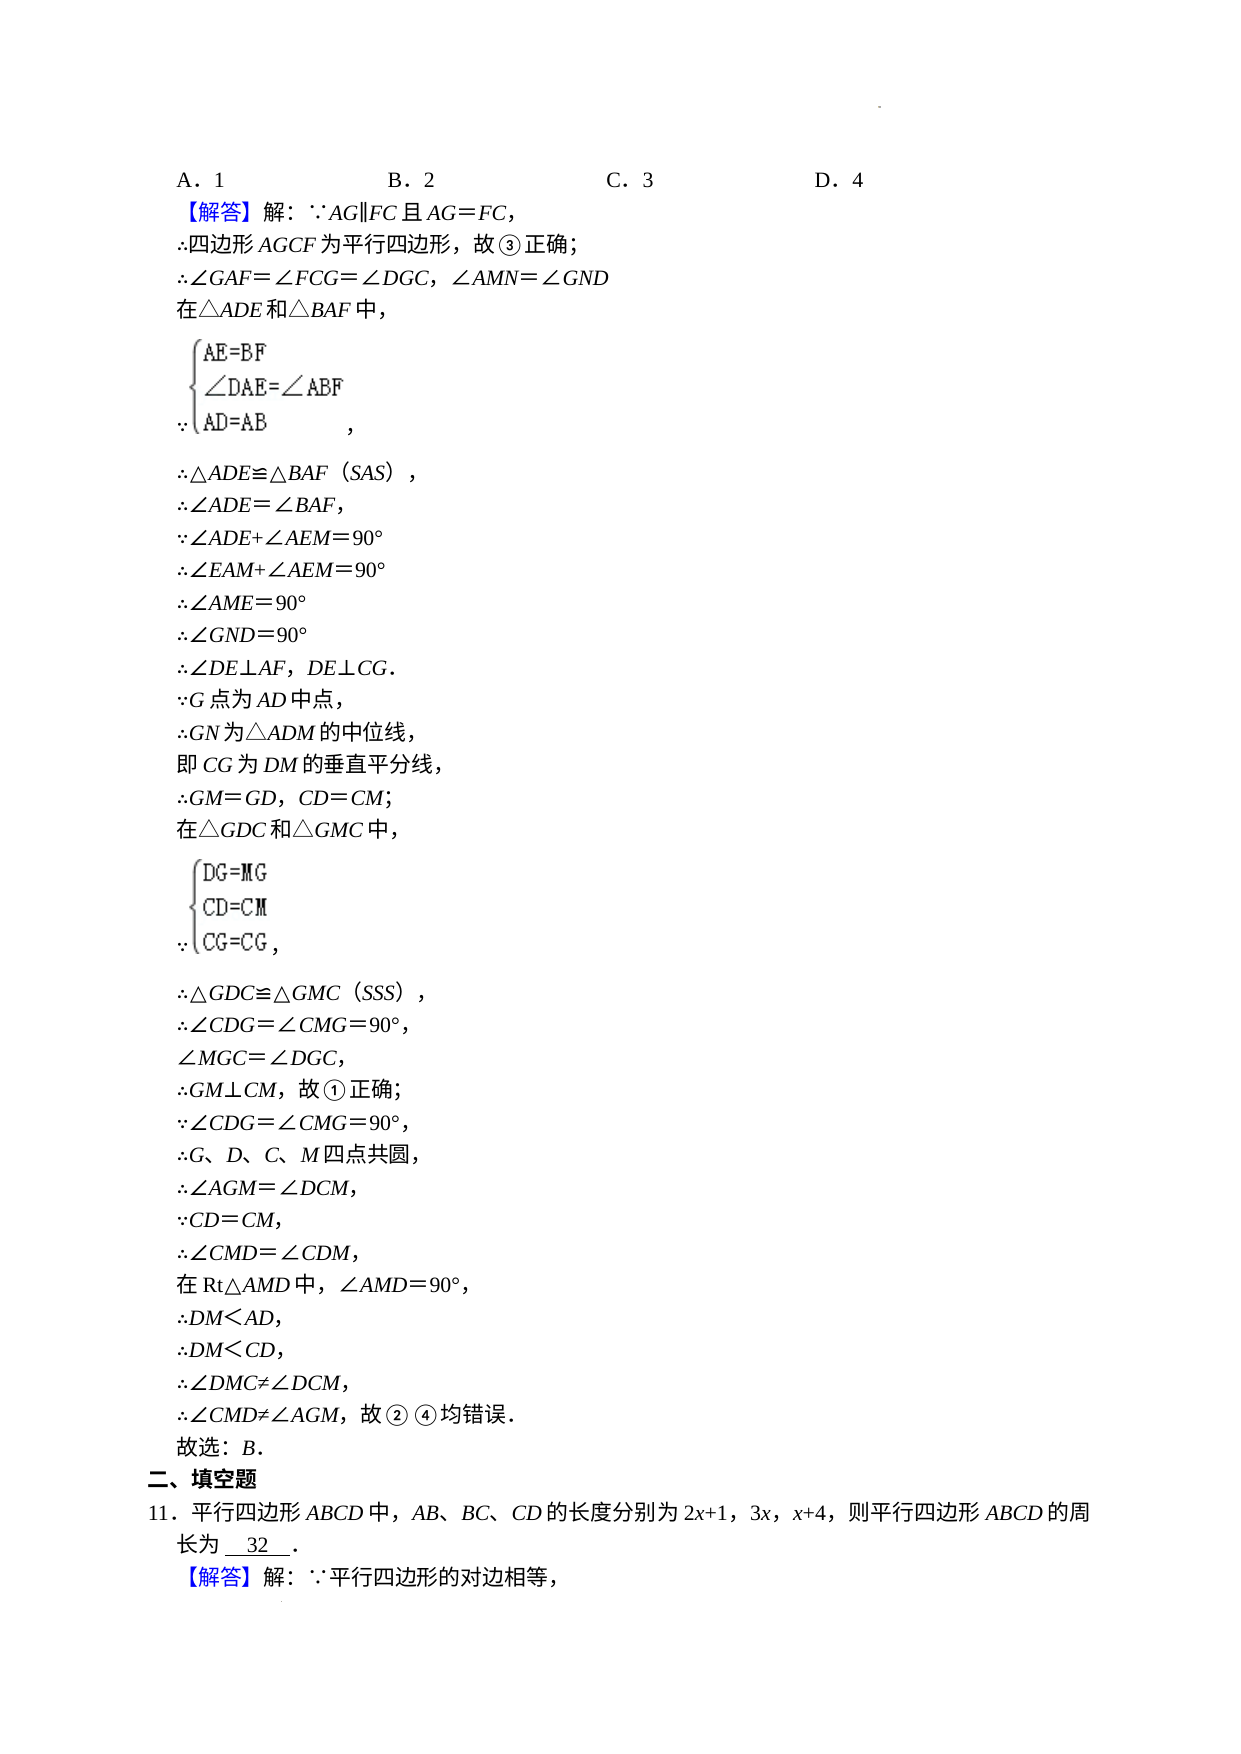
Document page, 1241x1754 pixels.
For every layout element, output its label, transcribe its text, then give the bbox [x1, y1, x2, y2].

text ∴∠GAF＝∠FCG＝∠DGC，∠AMN＝∠GND [176, 259, 1093, 292]
text ∠MGC＝∠DGC， [176, 1039, 1093, 1072]
text 在Rt△AMD中，∠AMD＝90°， [176, 1267, 1093, 1299]
text ∴∠CMD≠∠AGM，故②④均错误． [176, 1397, 1093, 1429]
text ∴△GDC≌△GMC（SSS）， [176, 974, 1093, 1007]
text ∴四边形AGCF为平行四边形，故③正确； [176, 227, 1093, 259]
text 即CG为DM的垂直平分线， [176, 747, 1093, 779]
text A．1 B．2 C．3 D．4 [148, 162, 1093, 194]
text ∴G、D、C、M四点共圆， [176, 1137, 1093, 1169]
text 【解答】解：∵平行四边形的对边相等， [176, 1559, 1093, 1592]
text ∴∠ADE＝∠BAF， [176, 487, 1093, 519]
text 【解答】解：∵AG∥FC且AG＝FC， [176, 194, 1093, 227]
text 二、填空题 [148, 1462, 1093, 1494]
text ∵G点为AD中点， [176, 682, 1093, 714]
text ∴DM＜AD， [176, 1299, 1093, 1332]
text ∴GN为△ADM的中位线， [176, 714, 1093, 747]
text 在△ADE和△BAF中， [176, 292, 1093, 324]
text 故选：B． [176, 1429, 1093, 1462]
text ∵， [176, 844, 1093, 974]
text 在△GDC和△GMC中， [176, 812, 1093, 844]
text ∴DM＜CD， [176, 1332, 1093, 1364]
text ∵CD＝CM， [176, 1202, 1093, 1234]
picture [188, 859, 270, 954]
text 11．平行四边形ABCD中，AB、BC、CD的长度分别为2x+1，3x，x+4，则平行四边形ABCD的周长为 32 ． [148, 1494, 1093, 1559]
text ∴∠AGM＝∠DCM， [176, 1169, 1093, 1202]
text ∴GM⊥CM，故①正确； [176, 1072, 1093, 1104]
text ∴∠DMC≠∠DCM， [176, 1364, 1093, 1397]
text ∴∠EAM+∠AEM＝90° [176, 552, 1093, 584]
text ∴∠CMD＝∠CDM， [176, 1234, 1093, 1267]
text ∴∠GND＝90° [176, 617, 1093, 649]
text ∵∠ADE+∠AEM＝90° [176, 519, 1093, 552]
text ∵∠CDG＝∠CMG＝90°， [176, 1104, 1093, 1137]
picture [188, 339, 345, 434]
text ∴△ADE≌△BAF（SAS）， [176, 454, 1093, 487]
text ∴∠DE⊥AF，DE⊥CG． [176, 649, 1093, 682]
text ∴∠AME＝90° [176, 584, 1093, 617]
text ∴∠CDG＝∠CMG＝90°， [176, 1007, 1093, 1039]
text ∵， [176, 324, 1093, 454]
text ∴GM＝GD，CD＝CM； [176, 779, 1093, 812]
